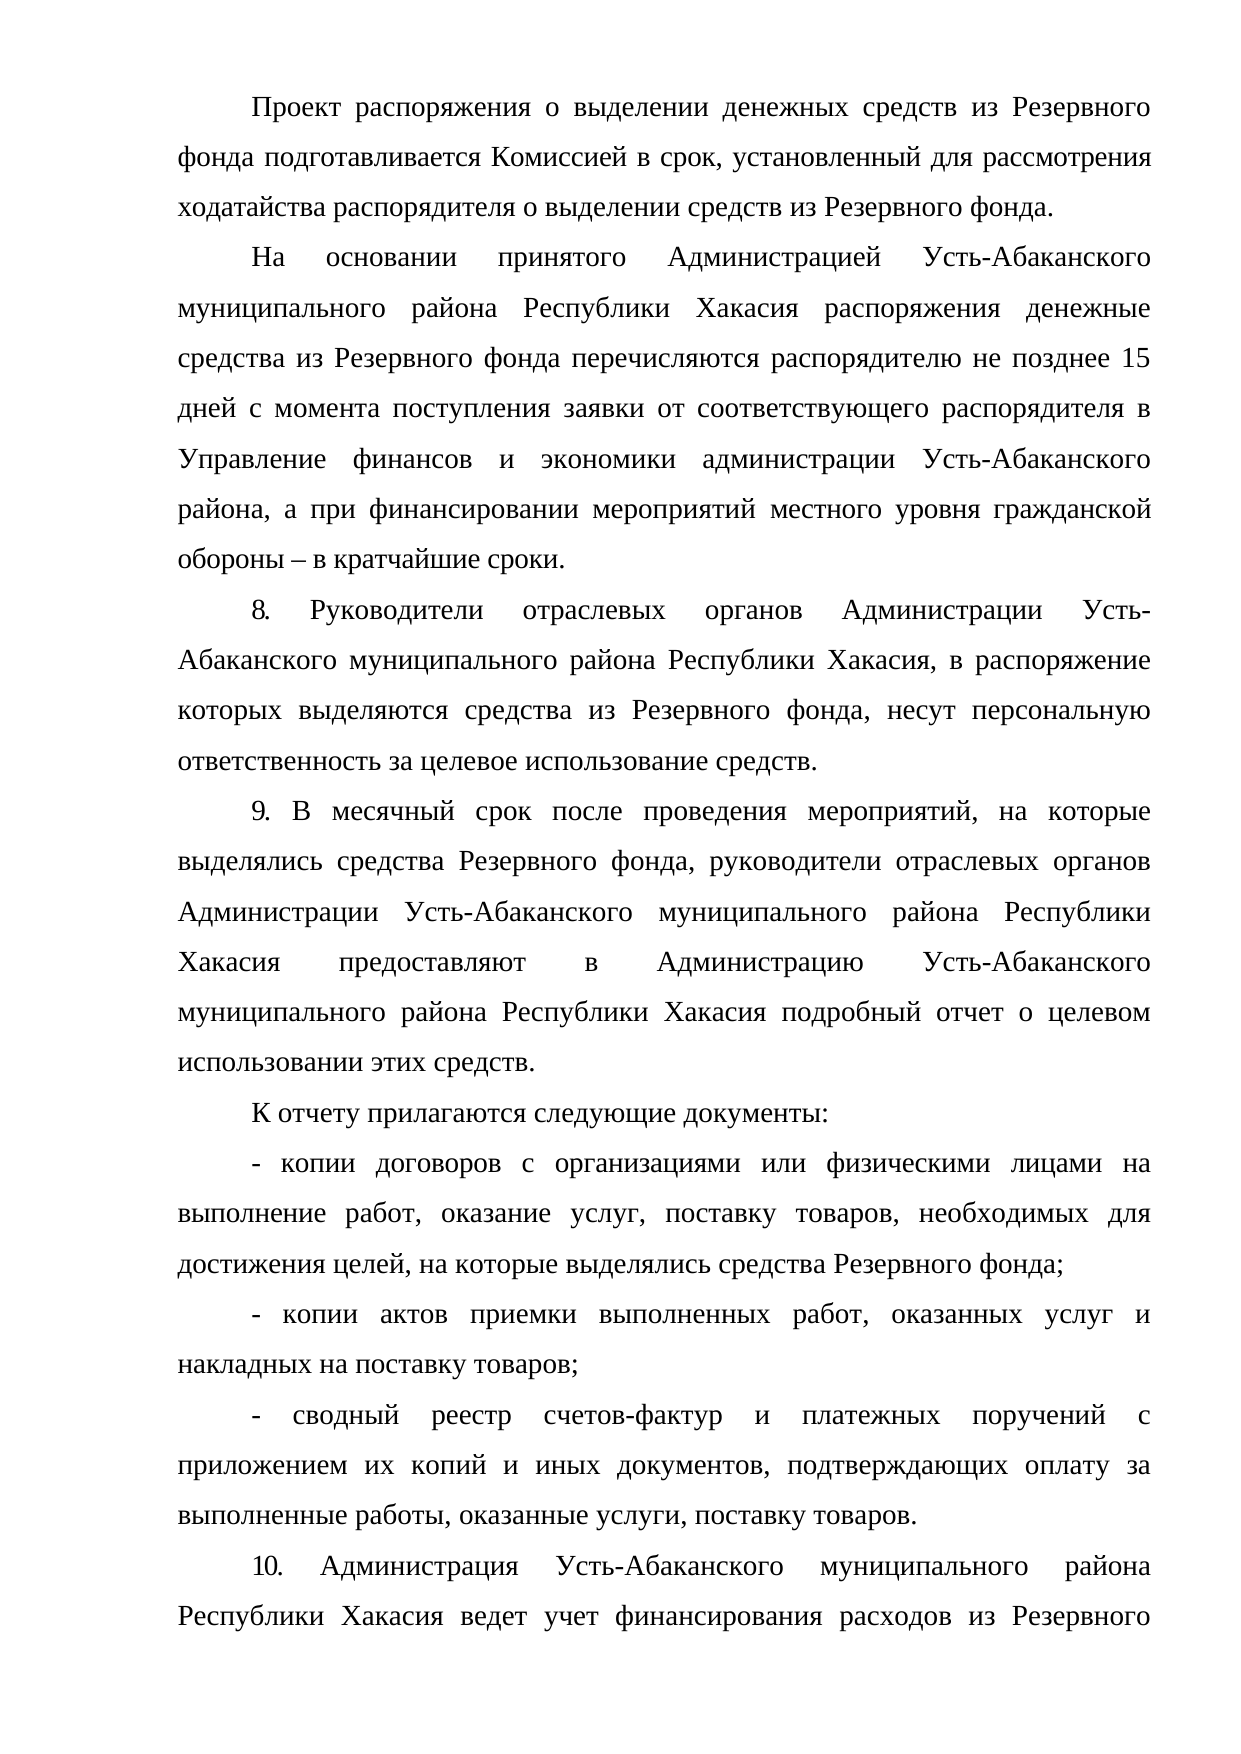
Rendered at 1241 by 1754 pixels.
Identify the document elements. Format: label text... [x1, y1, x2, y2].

text 9. В месячный срок после проведения мероприятий, на которые выделялись средства Резервного фонда, руководители отраслевых органов Администрации Усть-Абаканского муниципального района Республики Хакасия предоставляют в Администрацию Усть-Абаканского муниципального района Республики Хакасия подробный отчет о целевом использовании этих средств. [177, 793, 1152, 1078]
text - копии актов приемки выполненных работ, оказанных услуг и накладных на поставку товаров; [177, 1296, 1152, 1380]
text К отчету прилагаются следующие документы: [177, 1095, 1152, 1128]
text На основании принятого Администрацией Усть-Абаканского муниципального района Республики Хакасия распоряжения денежные средства из Резервного фонда перечисляются распорядителю не позднее 15 дней с момента поступления заявки от соответствующего распорядителя в Управление финансов и экономики администрации Усть-Абаканского района, а при финансировании мероприятий местного уровня гражданской обороны – в кратчайшие сроки. [177, 239, 1152, 575]
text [177, 1548, 1152, 1632]
text 8. Руководители отраслевых органов Администрации Усть-Абаканского муниципального района Республики Хакасия, в распоряжение которых выделяются средства из Резервного фонда, несут персональную ответственность за целевое использование средств. [177, 592, 1152, 776]
text Проект распоряжения о выделении денежных средств из Резервного фонда подготавливается Комиссией в срок, установленный для рассмотрения ходатайства распорядителя о выделении средств из Резервного фонда. [177, 89, 1152, 223]
text - копии договоров с организациями или физическими лицами на выполнение работ, оказание услуг, поставку товаров, необходимых для достижения целей, на которые выделялись средства Резервного фонда; [177, 1145, 1152, 1279]
text - сводный реестр счетов-фактур и платежных поручений с приложением их копий и иных документов, подтверждающих оплату за выполненные работы, оказанные услуги, поставку товаров. [177, 1397, 1152, 1531]
